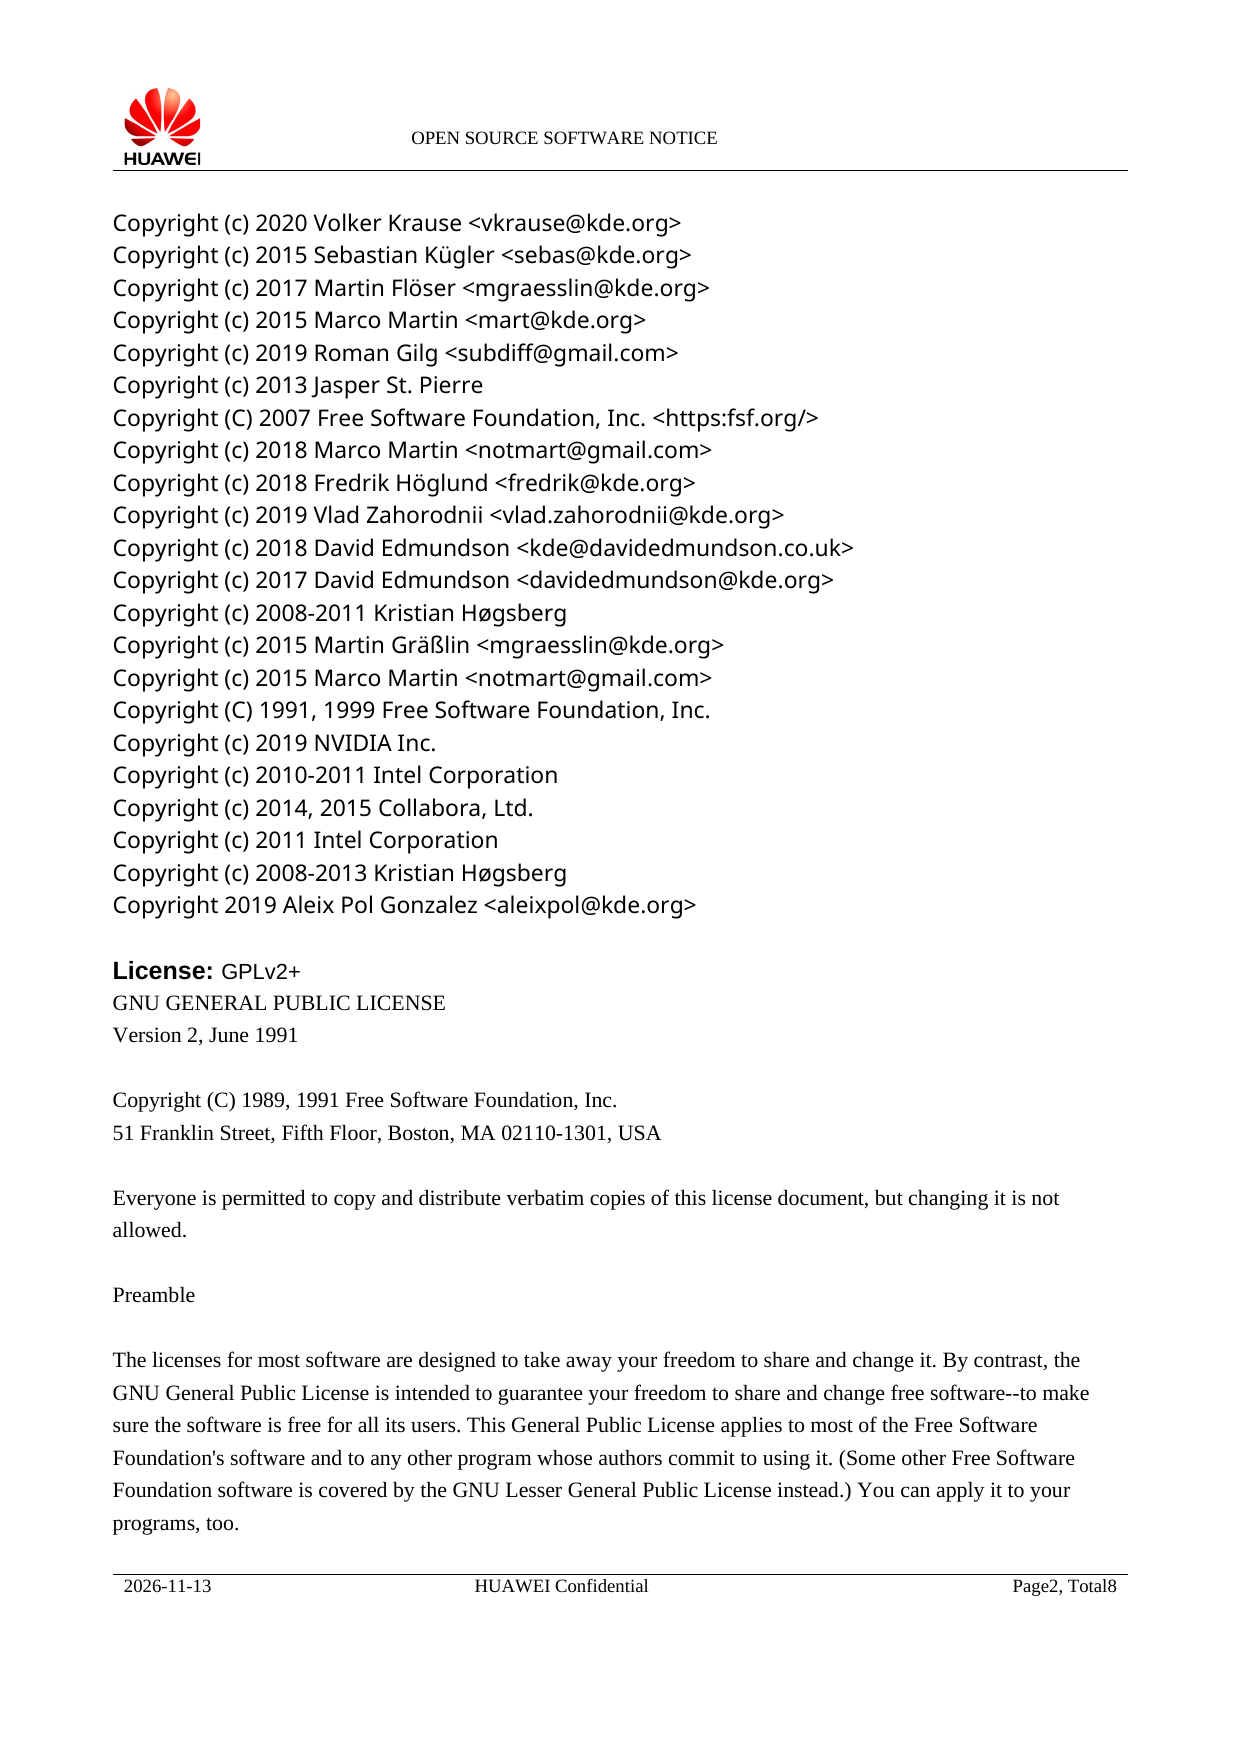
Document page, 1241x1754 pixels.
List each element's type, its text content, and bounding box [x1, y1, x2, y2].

picture [124, 88, 201, 165]
text License: GPLv2+ [112, 954, 1128, 986]
